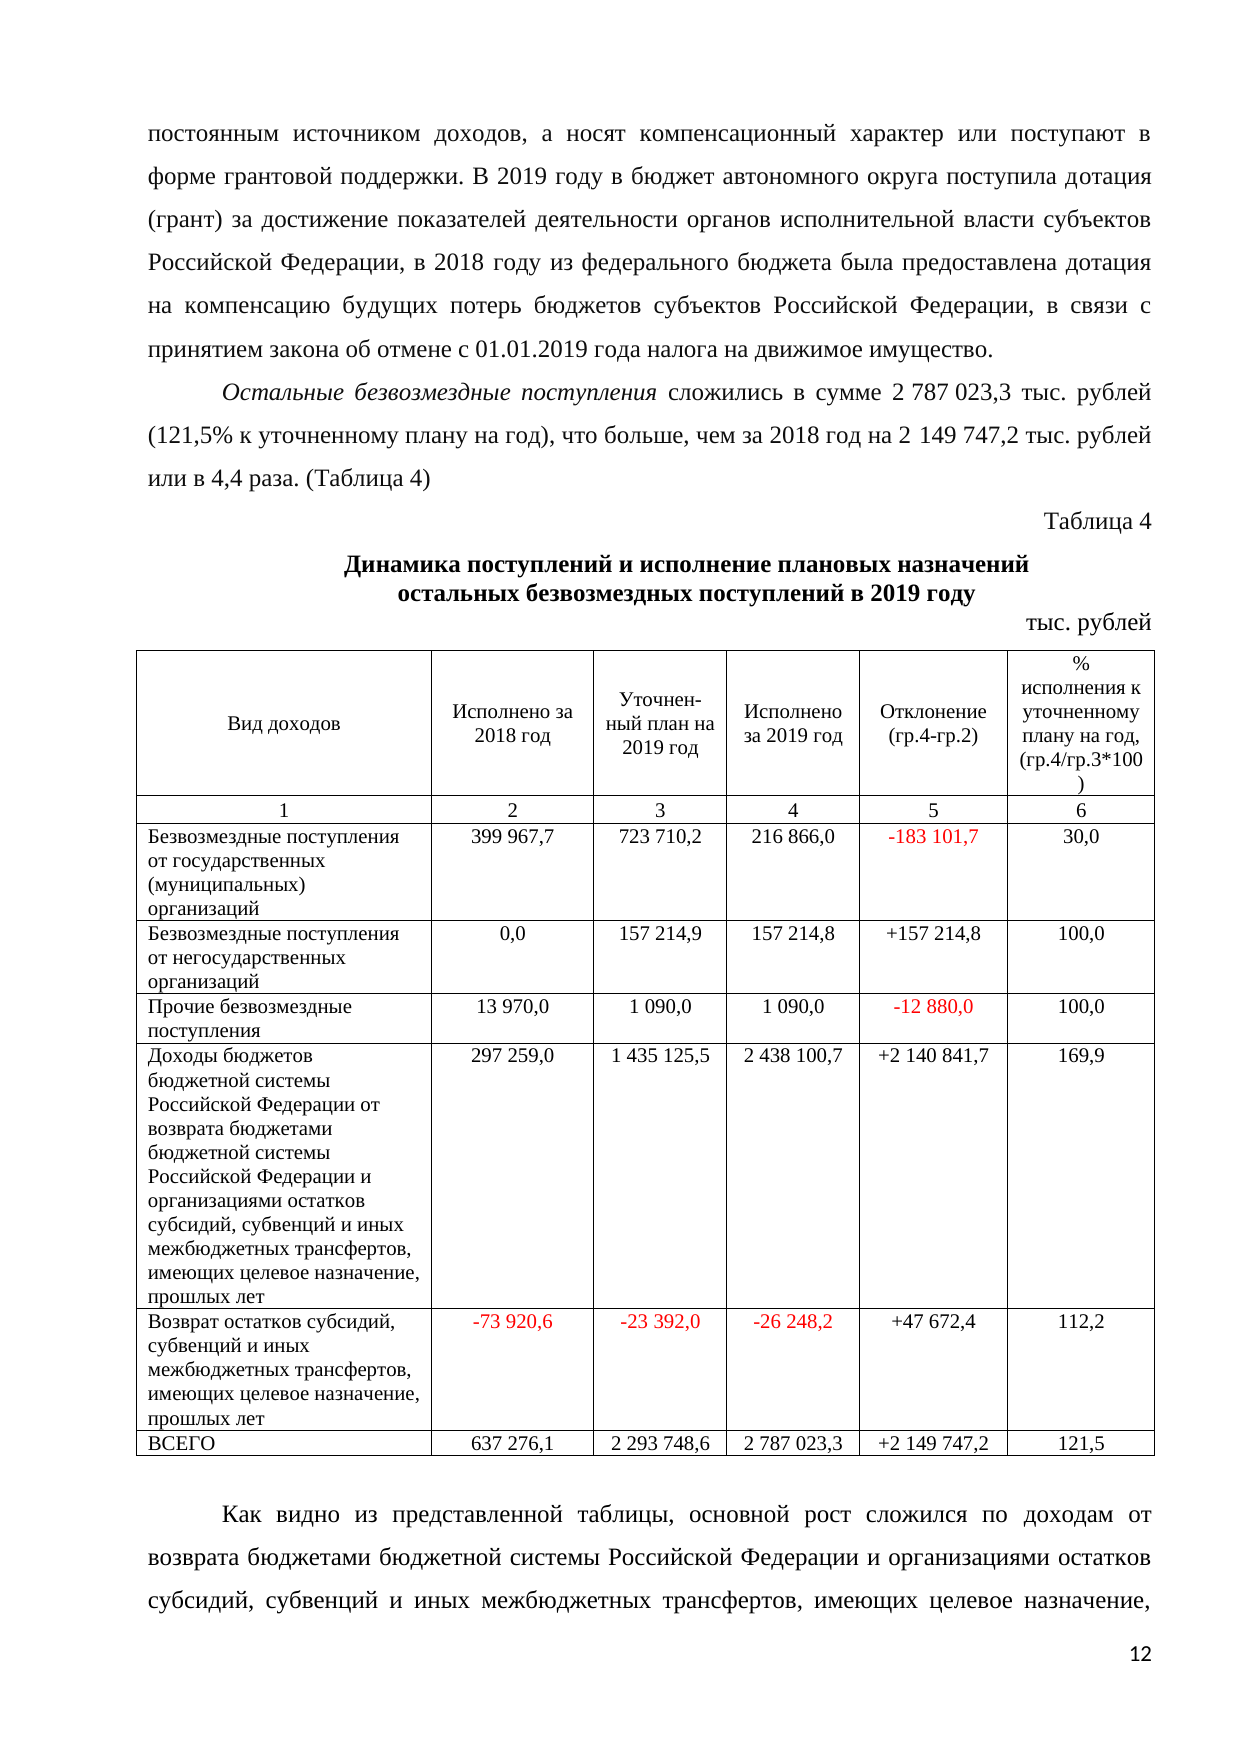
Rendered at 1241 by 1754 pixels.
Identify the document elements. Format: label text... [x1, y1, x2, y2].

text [148, 118, 1152, 362]
table_cell 2 787 023,3 [727, 1431, 859, 1454]
table_cell 723 710,2 [594, 824, 726, 920]
table_cell +2 140 841,7 [860, 1044, 1007, 1308]
table_cell 2 [432, 796, 593, 823]
text Динамика поступлений и исполнение плановых назначений [148, 549, 1152, 578]
table_cell 157 214,9 [594, 921, 726, 993]
table_cell 6 [1008, 796, 1154, 823]
table_cell 1 090,0 [727, 994, 859, 1042]
table_cell 13 970,0 [432, 994, 593, 1042]
table_cell Доходы бюджетов бюджетной системы Российской Федерации от возврата бюджетами бюджетной системы Российской Федерации и организациями остатков субсидий, субвенций и иных межбюджетных трансфертов, имеющих целевое назначение, прошлых лет [137, 1044, 431, 1308]
table_cell 121,5 [1008, 1431, 1154, 1454]
table_header Уточнен-ный план на 2019 год [594, 651, 726, 795]
table_cell 399 967,7 [432, 824, 593, 920]
table_cell 3 [594, 796, 726, 823]
table_cell 5 [860, 796, 1007, 823]
text тыс. рублей [148, 607, 1152, 636]
table_cell -73 920,6 [432, 1309, 593, 1429]
table_cell 112,2 [1008, 1309, 1154, 1429]
table_cell 2 438 100,7 [727, 1044, 859, 1308]
table_cell ВСЕГО [137, 1431, 431, 1454]
table_cell -183 101,7 [860, 824, 1007, 920]
table_cell 100,0 [1008, 994, 1154, 1042]
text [148, 1499, 1152, 1614]
table_cell 1 435 125,5 [594, 1044, 726, 1308]
table_cell Безвозмездные поступления от государственных (муниципальных) организаций [137, 824, 431, 920]
table_cell 637 276,1 [432, 1431, 593, 1454]
table_cell Прочие безвозмездные поступления [137, 994, 431, 1042]
table_cell 4 [727, 796, 859, 823]
table_cell 169,9 [1008, 1044, 1154, 1308]
text Таблица 4 [148, 506, 1152, 535]
table_cell -23 392,0 [594, 1309, 726, 1429]
table_header Исполнено за 2018 год [432, 651, 593, 795]
table_cell 216 866,0 [727, 824, 859, 920]
table_cell Возврат остатков субсидий, субвенций и иных межбюджетных трансфертов, имеющих целевое назначение, прошлых лет [137, 1309, 431, 1429]
table_cell +157 214,8 [860, 921, 1007, 993]
table_cell +47 672,4 [860, 1309, 1007, 1429]
table_cell +2 149 747,2 [860, 1431, 1007, 1454]
table_header Исполнено за 2019 год [727, 651, 859, 795]
table_cell 0,0 [432, 921, 593, 993]
table_cell 297 259,0 [432, 1044, 593, 1308]
table_cell 100,0 [1008, 921, 1154, 993]
table_cell -26 248,2 [727, 1309, 859, 1429]
table_cell -12 880,0 [860, 994, 1007, 1042]
text остальных безвозмездных поступлений в 2019 году [148, 578, 1152, 607]
table_header Отклонение (гр.4-гр.2) [860, 651, 1007, 795]
table_cell Безвозмездные поступления от негосударственных организаций [137, 921, 431, 993]
table_cell 2 293 748,6 [594, 1431, 726, 1454]
text Остальные безвозмездные поступления сложились в сумме 2 787 023,3 тыс. рублей (121,5% к уточненному плану на год), что больше, чем за 2018 год на 2 149 747,2 тыс. рублей или в 4,4 раза. (Таблица 4) [148, 377, 1152, 492]
table_cell 30,0 [1008, 824, 1154, 920]
table_header % исполнения к уточненному плану на год, (гр.4/гр.3*100) [1008, 651, 1154, 795]
table_cell 1 [137, 796, 431, 823]
table_cell 1 090,0 [594, 994, 726, 1042]
table_cell 157 214,8 [727, 921, 859, 993]
table_header Вид доходов [137, 651, 431, 795]
